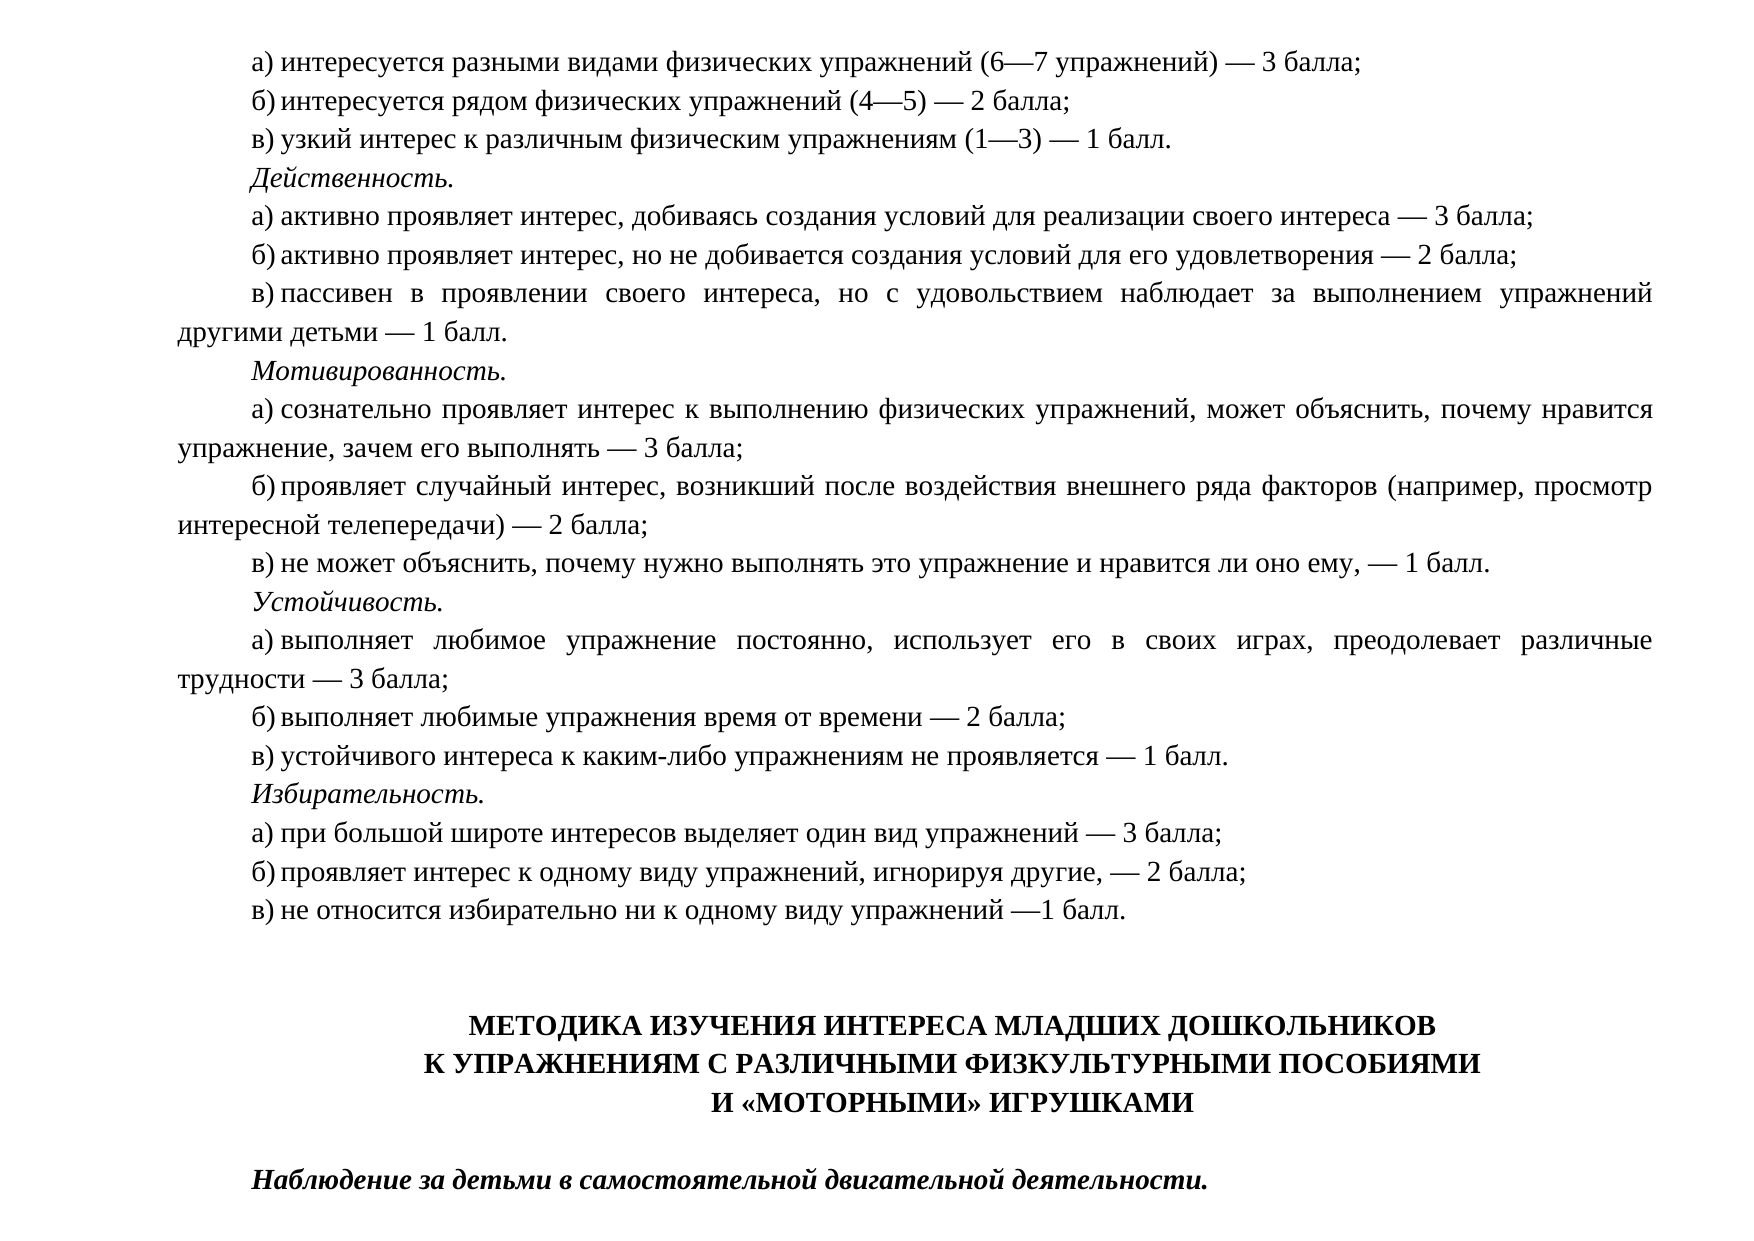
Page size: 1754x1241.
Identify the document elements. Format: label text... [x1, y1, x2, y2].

text Устойчивость. [177, 584, 1654, 617]
text в) не может объяснить, почему нужно выполнять это упражнение и нравится ли оно ему, — 1 балл. [177, 545, 1654, 579]
text а) при большой широте интересов выделяет один вид упражнений — 3 балла; [177, 815, 1654, 849]
text Действенность. [177, 160, 1654, 193]
text в) не относится избирательно ни к одному виду упражнений —1 балл. [177, 892, 1654, 926]
text Мотивированность. [177, 353, 1654, 386]
text а) выполняет любимое упражнение постоянно, использует его в своих играх, преодолевает различные трудности — 3 балла; [177, 622, 1654, 694]
text И «МОТОРНЫМИ» ИГРУШКАМИ [177, 1085, 1654, 1118]
text а) интересуется разными видами физических упражнений (6—7 упражнений) — 3 балла; [177, 44, 1654, 78]
text б) активно проявляет интерес, но не добивается создания условий для его удовлетворения — 2 балла; [177, 237, 1654, 271]
text б) выполняет любимые упражнения время от времени — 2 балла; [177, 699, 1654, 733]
text б) интересуется рядом физических упражнений (4—5) — 2 балла; [177, 83, 1654, 116]
text в) устойчивого интереса к каким-либо упражнениям не проявляется — 1 балл. [177, 738, 1654, 772]
text в) пассивен в проявлении своего интереса, но с удовольствием наблюдает за выполнением упражнений другими детьми — 1 балл. [177, 276, 1654, 348]
text б) проявляет интерес к одному виду упражнений, игнорируя другие, — 2 балла; [177, 854, 1654, 887]
text б) проявляет случайный интерес, возникший после воздействия внешнего ряда факторов (например, просмотр интересной телепередачи) — 2 балла; [177, 468, 1654, 540]
text а) активно проявляет интерес, добиваясь создания условий для реализации своего интереса — 3 балла; [177, 198, 1654, 232]
text К УПРАЖНЕНИЯМ С РАЗЛИЧНЫМИ ФИЗКУЛЬТУРНЫМИ ПОСОБИЯМИ [177, 1046, 1654, 1080]
text а) сознательно проявляет интерес к выполнению физических упражнений, может объяснить, почему нравится упражнение, зачем его выполнять — 3 балла; [177, 391, 1654, 463]
text в) узкий интерес к различным физическим упражнениям (1—3) — 1 балл. [177, 121, 1654, 155]
text Наблюдение за детьми в самостоятельной двигательной деятельности. [177, 1162, 1654, 1196]
text МЕТОДИКА ИЗУЧЕНИЯ ИНТЕРЕСА МЛАДШИХ ДОШКОЛЬНИКОВ [177, 1008, 1654, 1041]
text Избирательность. [177, 777, 1654, 810]
